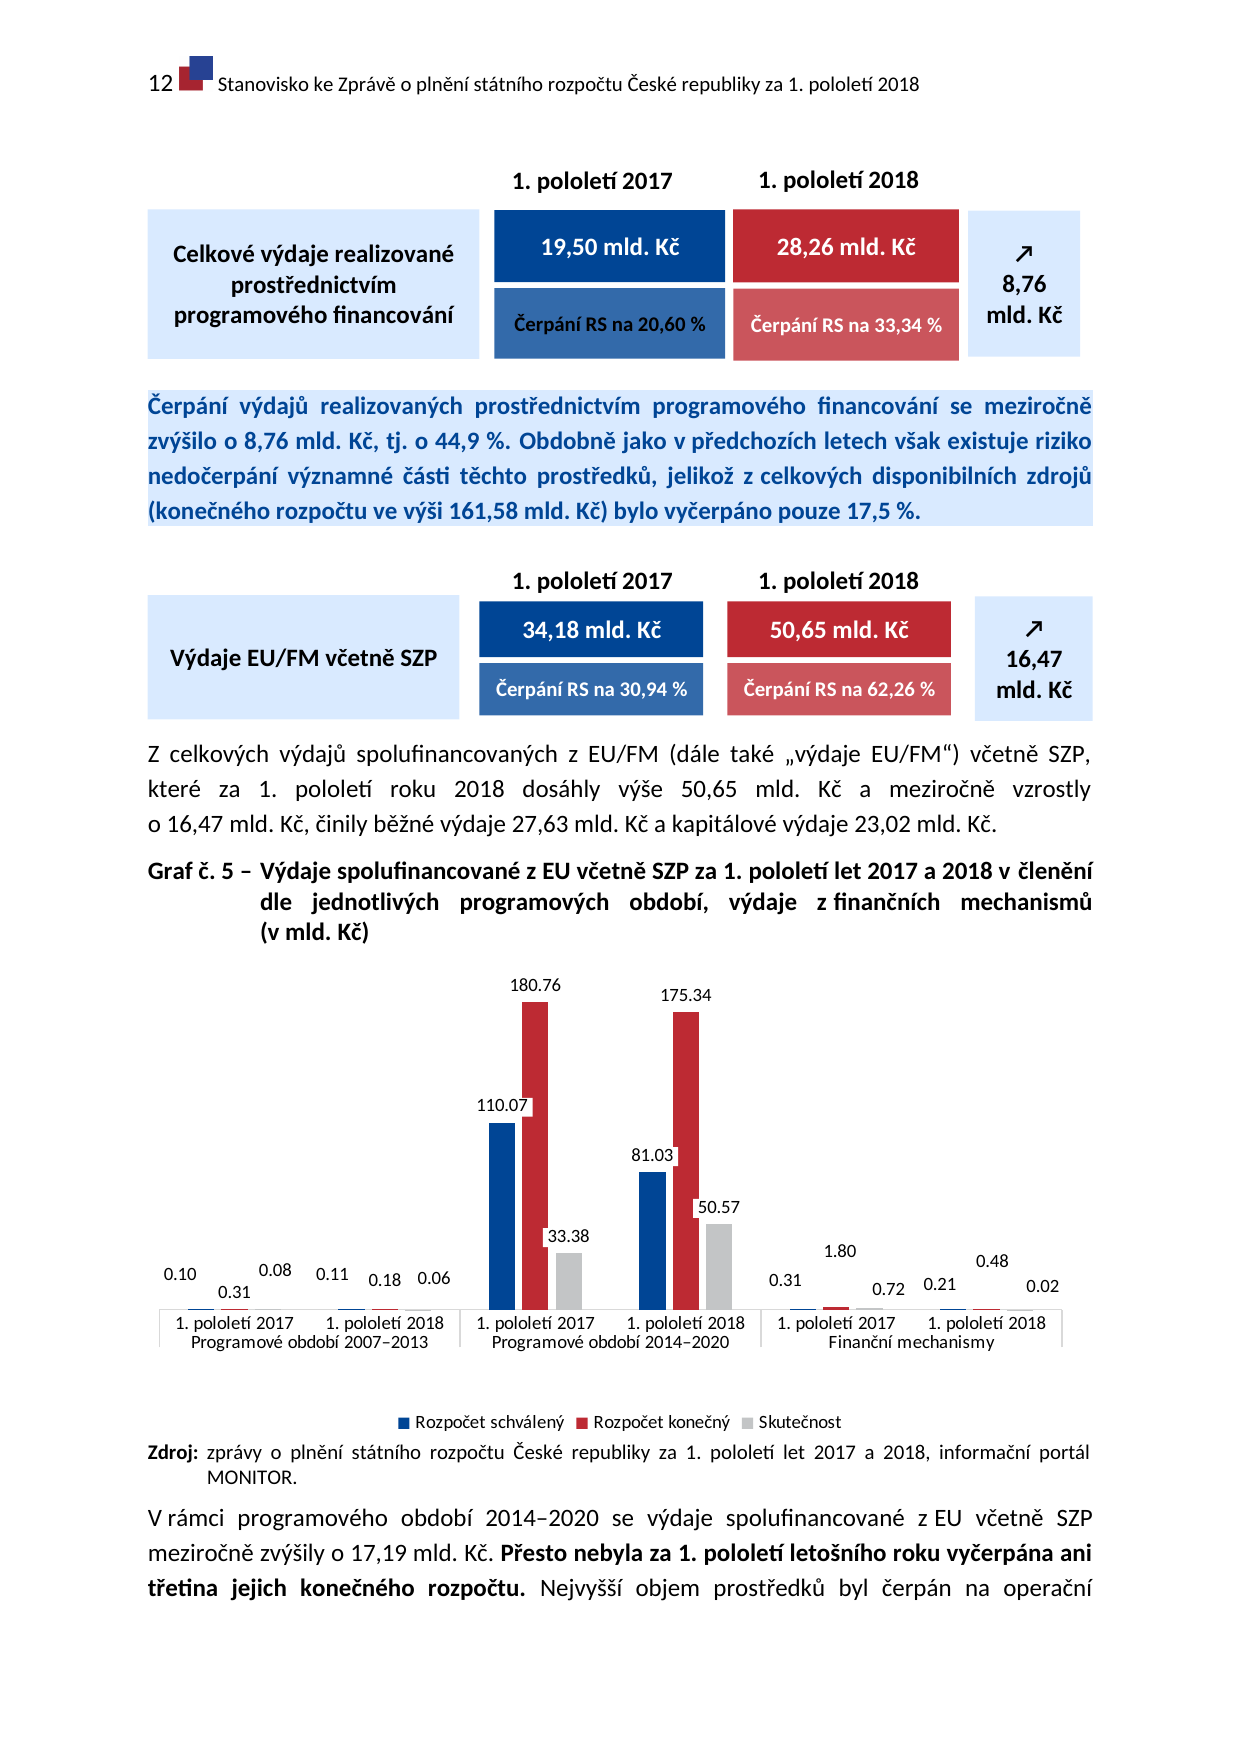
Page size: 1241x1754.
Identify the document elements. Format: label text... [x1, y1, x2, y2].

text Zdroj: zprávy o plnění státního rozpočtu České republiky za 1. pololetí let 2017 a 2018, informační portál MONITOR. [148, 1439, 1093, 1490]
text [148, 1502, 1093, 1603]
text Graf č. 5 – Výdaje spolufinancované z EU včetně SZP za 1. pololetí let 2017 a 2018 v členění dle jednotlivých programových období, výdaje z finančních mechanismů (v mld. Kč) [148, 856, 1093, 947]
text Čerpání výdajů realizovaných prostřednictvím programového financování se meziročně zvýšilo o 8,76 mld. Kč, tj. o 44,9 %. Obdobně jako v předchozích letech však existuje riziko nedočerpání významné části těchto prostředků, jelikož z celkových disponibilních zdrojů (konečného rozpočtu ve výši 161,58 mld. Kč) bylo vyčerpáno pouze 17,5 %. [148, 390, 1093, 526]
text Z celkových výdajů spolufinancovaných z EU/FM (dále také „výdaje EU/FM“) včetně SZP, které za 1. pololetí roku 2018 dosáhly výše 50,65 mld. Kč a meziročně vzrostly o 16,47 mld. Kč, činily běžné výdaje 27,63 mld. Kč a kapitálové výdaje 23,02 mld. Kč. [148, 738, 1093, 838]
picture [178, 56, 213, 92]
